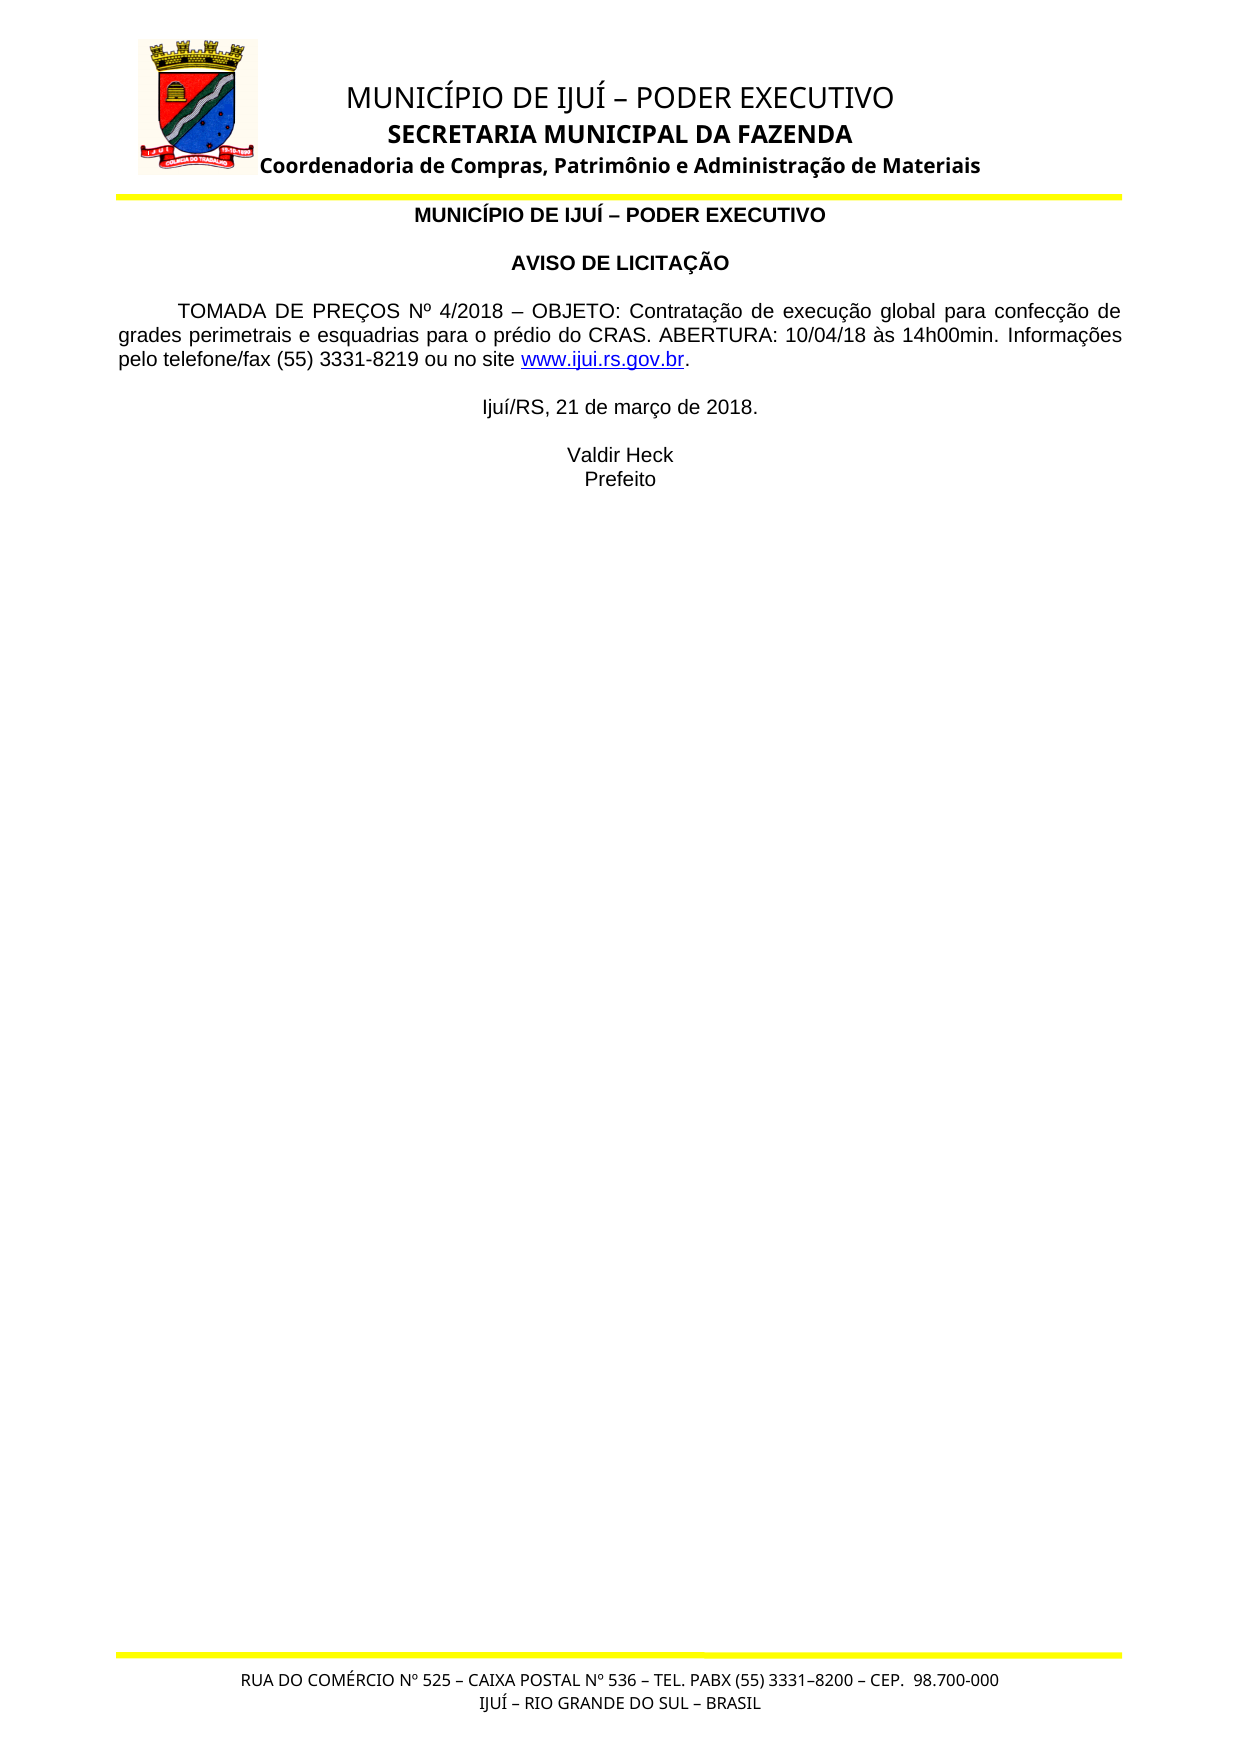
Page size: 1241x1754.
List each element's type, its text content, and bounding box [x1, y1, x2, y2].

text Ijuí/RS, 21 de março de 2018. [118, 395, 1122, 419]
text AVISO DE LICITAÇÃO [118, 251, 1122, 275]
picture [138, 39, 258, 175]
text Prefeito [118, 467, 1122, 491]
text Valdir Heck [118, 443, 1122, 467]
text MUNICÍPIO DE IJUÍ – PODER EXECUTIVO [118, 203, 1122, 227]
text TOMADA DE PREÇOS Nº 4/2018 – OBJETO: Contratação de execução global para confecção de grades perimetrais e esquadrias para o prédio do CRAS. ABERTURA: 10/04/18 às 14h00min. Informações pelo telefone/fax (55) 3331-8219 ou no site www.ijui.rs.gov.br. [118, 299, 1122, 371]
